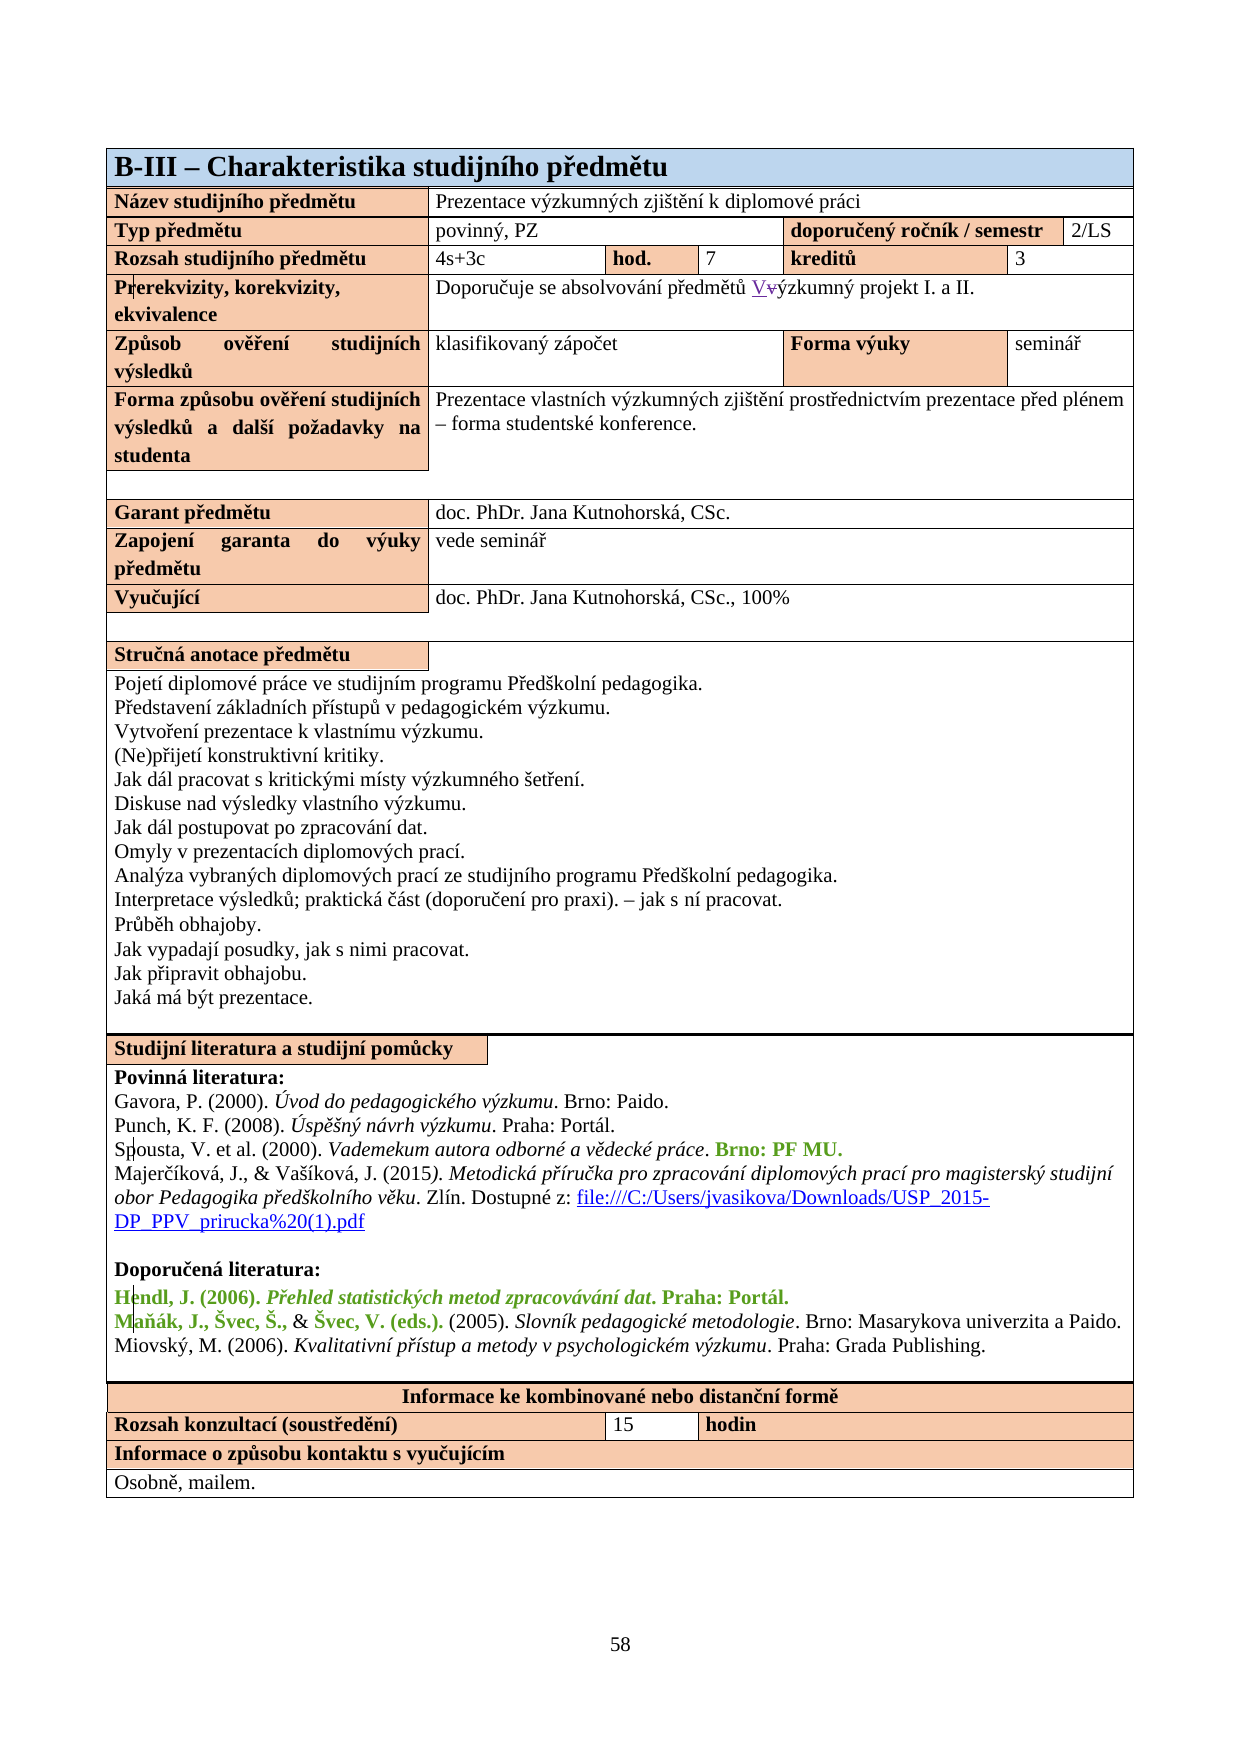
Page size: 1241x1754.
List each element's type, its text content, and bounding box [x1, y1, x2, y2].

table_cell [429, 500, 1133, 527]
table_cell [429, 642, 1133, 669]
table_cell kreditů [784, 246, 1007, 274]
table_cell 7 [699, 246, 783, 274]
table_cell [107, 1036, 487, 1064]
table_cell doporučený ročník / semestr [784, 218, 1063, 245]
table_cell Prezentace výzkumných zjištění k diplomové práci [429, 189, 1133, 216]
table_cell seminář [1008, 331, 1133, 386]
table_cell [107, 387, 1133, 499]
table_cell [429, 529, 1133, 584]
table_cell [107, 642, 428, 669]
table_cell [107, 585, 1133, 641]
table_cell Doporučuje se absolvování předmětů ýzkumný projekt I. a II. [429, 275, 1133, 330]
table_cell Rozsah studijního předmětu [107, 246, 428, 274]
table_cell 2/LS [1064, 218, 1133, 245]
table_cell 3 [1008, 246, 1133, 274]
table_cell Název studijního předmětu [107, 189, 428, 216]
table_cell 4s+3c [429, 246, 605, 274]
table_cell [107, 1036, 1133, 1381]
table_cell Způsob ověření studijních výsledků [107, 331, 428, 386]
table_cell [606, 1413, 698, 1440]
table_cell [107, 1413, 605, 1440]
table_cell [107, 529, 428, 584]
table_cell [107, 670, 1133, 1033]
table_header B-III – Charakteristika studijního předmětu [107, 149, 1133, 186]
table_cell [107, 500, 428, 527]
table_cell Typ předmětu [107, 218, 428, 245]
table_cell hod. [606, 246, 698, 274]
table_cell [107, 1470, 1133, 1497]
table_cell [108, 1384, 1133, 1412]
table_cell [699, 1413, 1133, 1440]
table_cell Prerekvizity, korekvizity, ekvivalence [107, 275, 428, 330]
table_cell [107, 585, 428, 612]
table_cell Forma výuky [784, 331, 1007, 386]
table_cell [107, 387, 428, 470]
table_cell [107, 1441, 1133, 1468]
table_cell povinný, PZ [429, 218, 783, 245]
table_cell klasifikovaný zápočet [429, 331, 783, 386]
